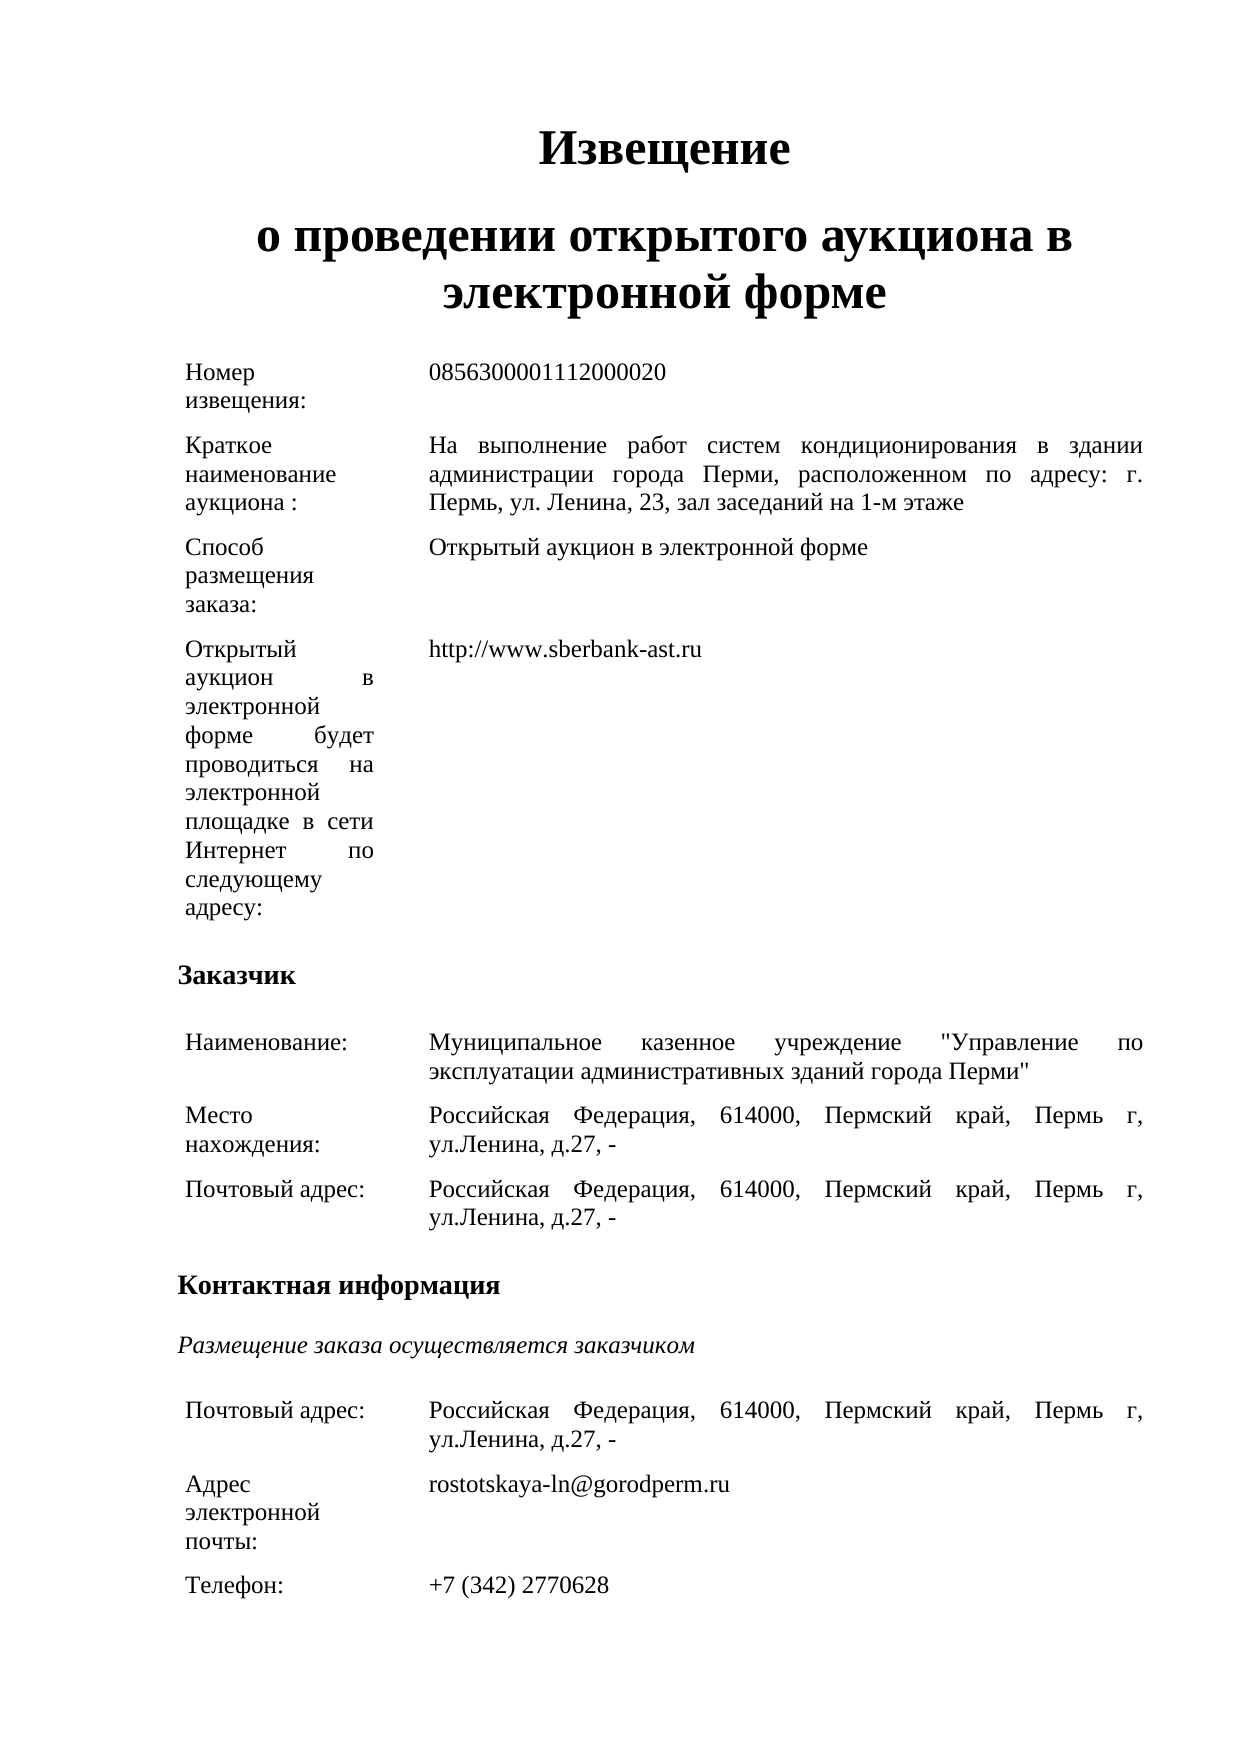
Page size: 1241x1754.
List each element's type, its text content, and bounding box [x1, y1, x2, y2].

table_header Номер извещения: [177, 349, 421, 422]
table_cell Российская Федерация, 614000, Пермский край, Пермь г, ул.Ленина, д.27, - [421, 1093, 1152, 1166]
table_header Наименование: [177, 1020, 421, 1093]
text Заказчик [177, 958, 1152, 991]
table_header Почтовый адрес: [177, 1388, 421, 1461]
table_cell На выполнение работ систем кондиционирования в здании администрации города Перми, расположенном по адресу: г. Пермь, ул. Ленина, 23, зал заседаний на 1-м этаже [421, 422, 1152, 524]
table_cell http://www.sberbank-ast.ru [421, 626, 1152, 929]
text Размещение заказа осуществляется заказчиком [177, 1330, 1152, 1358]
table_cell rostotskaya-ln@gorodperm.ru [421, 1461, 1152, 1563]
table_cell Открытый аукцион в электронной форме [421, 524, 1152, 626]
table_cell Телефон: [177, 1563, 421, 1607]
table_cell Адрес электронной почты: [177, 1461, 421, 1563]
table_header 0856300001112000020 [421, 349, 1152, 422]
table_cell Место нахождения: [177, 1093, 421, 1166]
text Извещение [177, 118, 1152, 176]
table_header Муниципальное казенное учреждение "Управление по эксплуатации административных зданий города Перми" [421, 1020, 1152, 1093]
table_header Российская Федерация, 614000, Пермский край, Пермь г, ул.Ленина, д.27, - [421, 1388, 1152, 1461]
table_cell Открытый аукцион в электронной форме будет проводиться на электронной площадке в сети Интернет по следующему адресу: [177, 626, 421, 929]
table_cell Российская Федерация, 614000, Пермский край, Пермь г, ул.Ленина, д.27, - [421, 1166, 1152, 1239]
table_cell Почтовый адрес: [177, 1166, 421, 1239]
table_cell Способ размещения заказа: [177, 524, 421, 626]
table_cell +7 (342) 2770628 [421, 1563, 1152, 1607]
text о проведении открытого аукциона в электронной форме [177, 205, 1152, 320]
table_cell Краткое наименование аукциона : [177, 422, 421, 524]
text Контактная информация [177, 1268, 1152, 1301]
